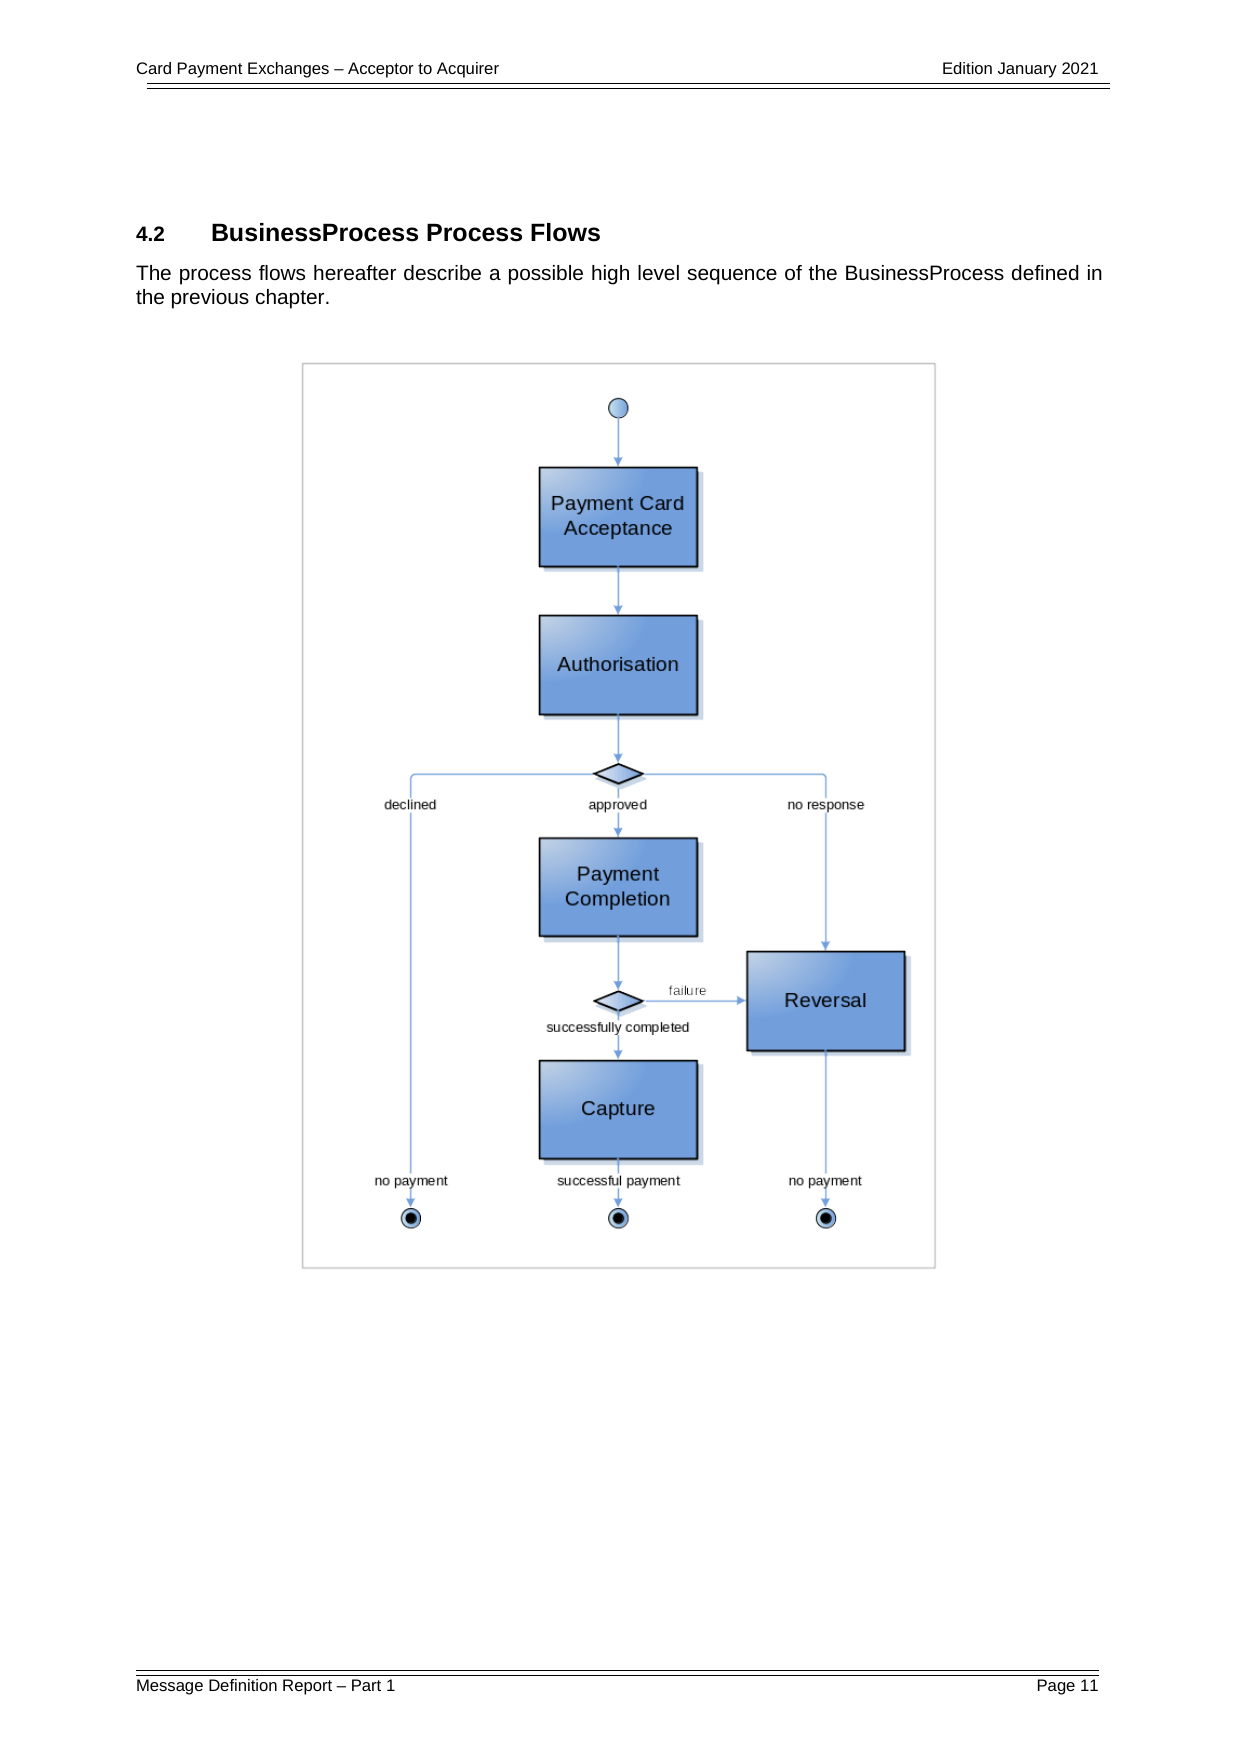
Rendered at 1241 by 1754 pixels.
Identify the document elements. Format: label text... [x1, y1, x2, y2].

subtitle BusinessProcess Process Flows [136, 218, 1104, 247]
text The process flows hereafter describe a possible high level sequence of the BusinessProcess defined in the previous chapter. [136, 261, 1104, 309]
